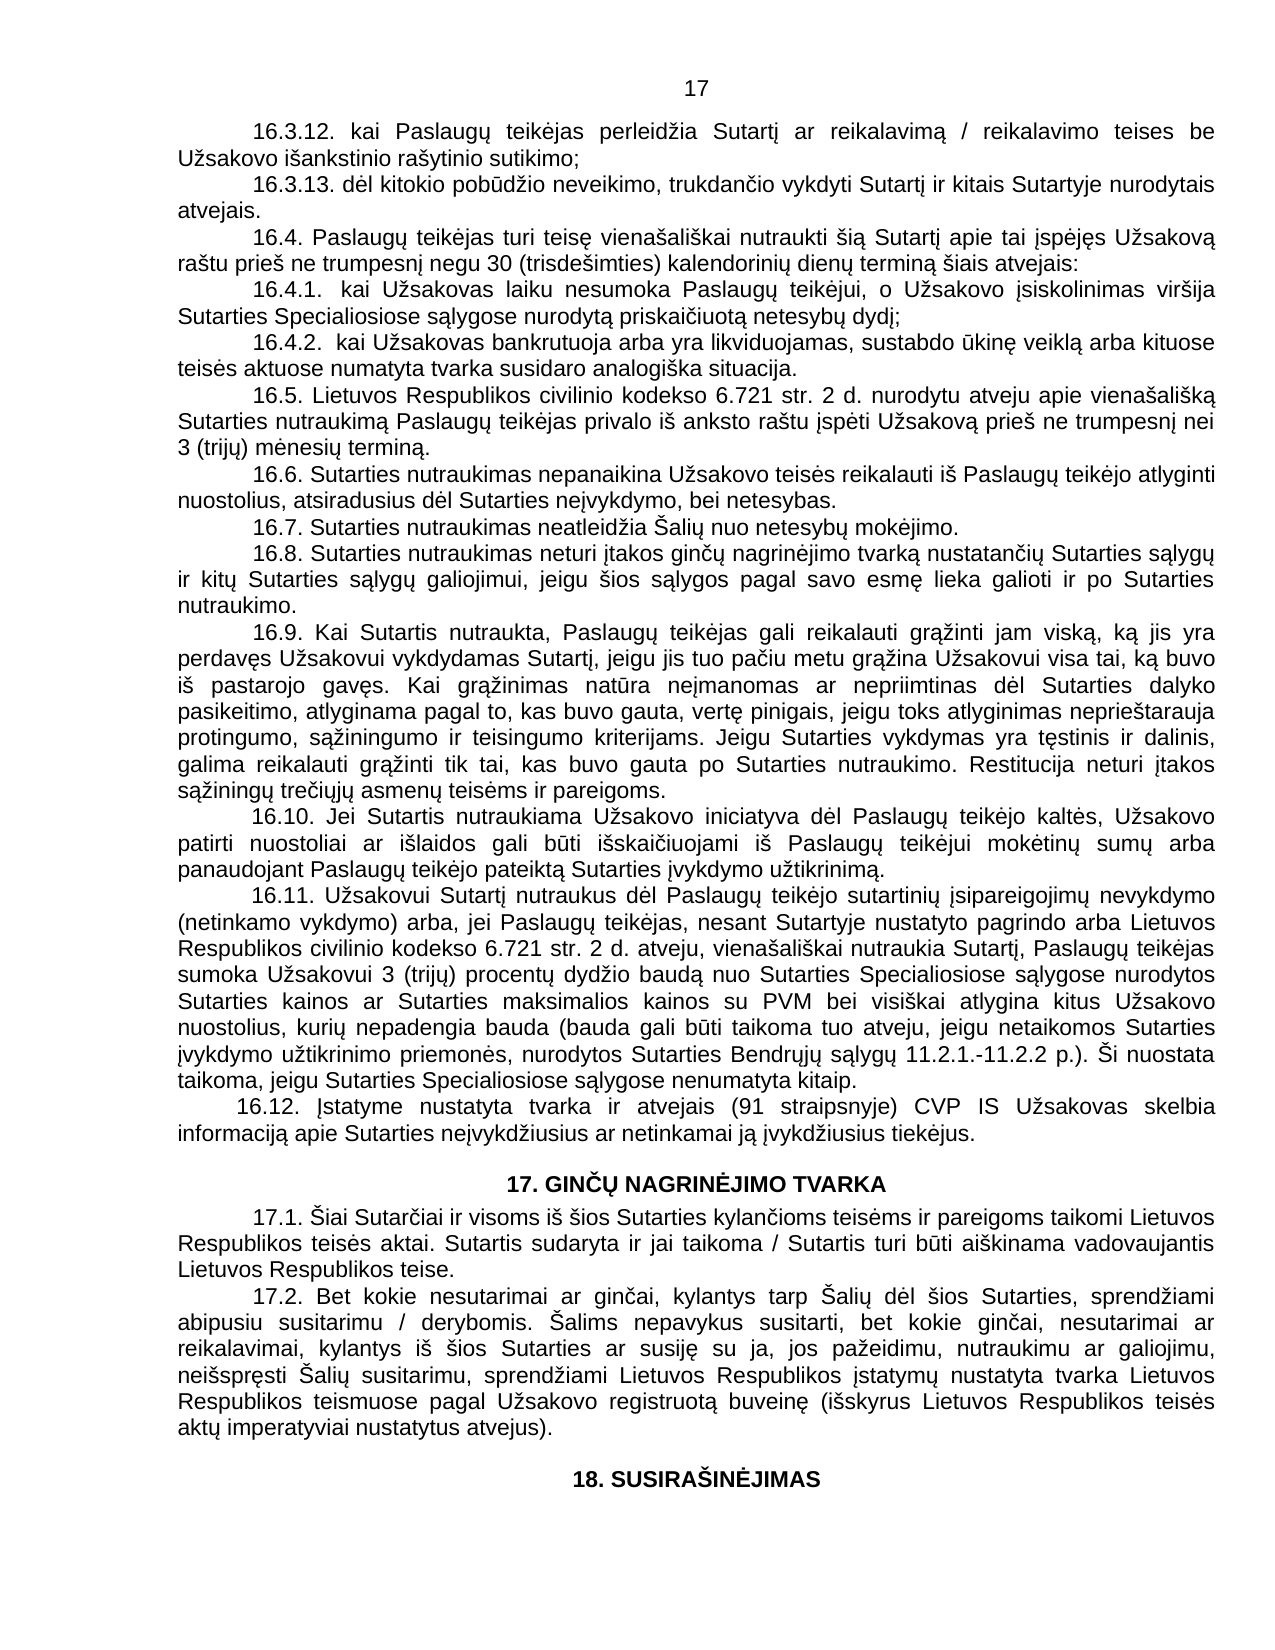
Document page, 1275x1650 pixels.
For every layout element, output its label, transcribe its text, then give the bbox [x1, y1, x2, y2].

text 16.6. Sutarties nutraukimas nepanaikina Užsakovo teisės reikalauti iš Paslaugų teikėjo atlyginti nuostolius, atsiradusius dėl Sutarties neįvykdymo, bei netesybas. [177, 461, 1216, 513]
text 17.2. Bet kokie nesutarimai ar ginčai, kylantys tarp Šalių dėl šios Sutarties, sprendžiami abipusiu susitarimu / derybomis. Šalims nepavykus susitarti, bet kokie ginčai, nesutarimai ar reikalavimai, kylantys iš šios Sutarties ar susiję su ja, jos pažeidimu, nutraukimu ar galiojimu, neišspręsti Šalių susitarimu, sprendžiami Lietuvos Respublikos įstatymų nustatyta tvarka Lietuvos Respublikos teismuose pagal Užsakovo registruotą buveinę (išskyrus Lietuvos Respublikos teisės aktų imperatyviai nustatytus atvejus). [177, 1283, 1216, 1441]
text 16.5. Lietuvos Respublikos civilinio kodekso 6.721 str. 2 d. nurodytu atveju apie vienašališką Sutarties nutraukimą Paslaugų teikėjas privalo iš anksto raštu įspėti Užsakovą prieš ne trumpesnį nei 3 (trijų) mėnesių terminą. [177, 382, 1216, 461]
text 16.9. Kai Sutartis nutraukta, Paslaugų teikėjas gali reikalauti grąžinti jam viską, ką jis yra perdavęs Užsakovui vykdydamas Sutartį, jeigu jis tuo pačiu metu grąžina Užsakovui visa tai, ką buvo iš pastarojo gavęs. Kai grąžinimas natūra neįmanomas ar nepriimtinas dėl Sutarties dalyko pasikeitimo, atlyginama pagal to, kas buvo gauta, vertę pinigais, jeigu toks atlyginimas neprieštarauja protingumo, sąžiningumo ir teisingumo kriterijams. Jeigu Sutarties vykdymas yra tęstinis ir dalinis, galima reikalauti grąžinti tik tai, kas buvo gauta po Sutarties nutraukimo. Restitucija neturi įtakos sąžiningų trečiųjų asmenų teisėms ir pareigoms. [177, 619, 1216, 803]
text 16.3.12. kai Paslaugų teikėjas perleidžia Sutartį ar reikalavimą / reikalavimo teises be Užsakovo išankstinio rašytinio sutikimo; [177, 118, 1216, 171]
text 16.10. Jei Sutartis nutraukiama Užsakovo iniciatyva dėl Paslaugų teikėjo kaltės, Užsakovo patirti nuostoliai ar išlaidos gali būti išskaičiuojami iš Paslaugų teikėjui mokėtinų sumų arba panaudojant Paslaugų teikėjo pateiktą Sutarties įvykdymo užtikrinimą. [177, 803, 1216, 882]
text 16.4.2. kai Užsakovas bankrutuoja arba yra likviduojamas, sustabdo ūkinę veiklą arba kituose teisės aktuose numatyta tvarka susidaro analogiška situacija. [177, 329, 1216, 382]
text 16.12. Įstatyme nustatyta tvarka ir atvejais (91 straipsnyje) CVP IS Užsakovas skelbia informaciją apie Sutarties neįvykdžiusius ar netinkamai ją įvykdžiusius tiekėjus. [177, 1093, 1216, 1146]
title 17. GINČŲ NAGRINĖJIMO TVARKA [177, 1171, 1216, 1197]
title 18. SUSIRAŠINĖJIMAS [177, 1466, 1216, 1492]
text 16.3.13. dėl kitokio pobūdžio neveikimo, trukdančio vykdyti Sutartį ir kitais Sutartyje nurodytais atvejais. [177, 171, 1216, 223]
text 16.11. Užsakovui Sutartį nutraukus dėl Paslaugų teikėjo sutartinių įsipareigojimų nevykdymo (netinkamo vykdymo) arba, jei Paslaugų teikėjas, nesant Sutartyje nustatyto pagrindo arba Lietuvos Respublikos civilinio kodekso 6.721 str. 2 d. atveju, vienašališkai nutraukia Sutartį, Paslaugų teikėjas sumoka Užsakovui 3 (trijų) procentų dydžio baudą nuo Sutarties Specialiosiose sąlygose nurodytos Sutarties kainos ar Sutarties maksimalios kainos su PVM bei visiškai atlygina kitus Užsakovo nuostolius, kurių nepadengia bauda (bauda gali būti taikoma tuo atveju, jeigu netaikomos Sutarties įvykdymo užtikrinimo priemonės, nurodytos Sutarties Bendrųjų sąlygų 11.2.1.-11.2.2 p.). Ši nuostata taikoma, jeigu Sutarties Specialiosiose sąlygose nenumatyta kitaip. [177, 882, 1216, 1093]
text 16.7. Sutarties nutraukimas neatleidžia Šalių nuo netesybų mokėjimo. [177, 513, 1216, 540]
text 17.1. Šiai Sutarčiai ir visoms iš šios Sutarties kylančioms teisėms ir pareigoms taikomi Lietuvos Respublikos teisės aktai. Sutartis sudaryta ir jai taikoma / Sutartis turi būti aiškinama vadovaujantis Lietuvos Respublikos teise. [177, 1203, 1216, 1283]
text 16.4.1. kai Užsakovas laiku nesumoka Paslaugų teikėjui, o Užsakovo įsiskolinimas viršija Sutarties Specialiosiose sąlygose nurodytą priskaičiuotą netesybų dydį; [177, 276, 1216, 329]
text 16.4. Paslaugų teikėjas turi teisę vienašališkai nutraukti šią Sutartį apie tai įspėjęs Užsakovą raštu prieš ne trumpesnį negu 30 (trisdešimties) kalendorinių dienų terminą šiais atvejais: [177, 223, 1216, 276]
text 16.8. Sutarties nutraukimas neturi įtakos ginčų nagrinėjimo tvarką nustatančių Sutarties sąlygų ir kitų Sutarties sąlygų galiojimui, jeigu šios sąlygos pagal savo esmę lieka galioti ir po Sutarties nutraukimo. [177, 540, 1216, 619]
